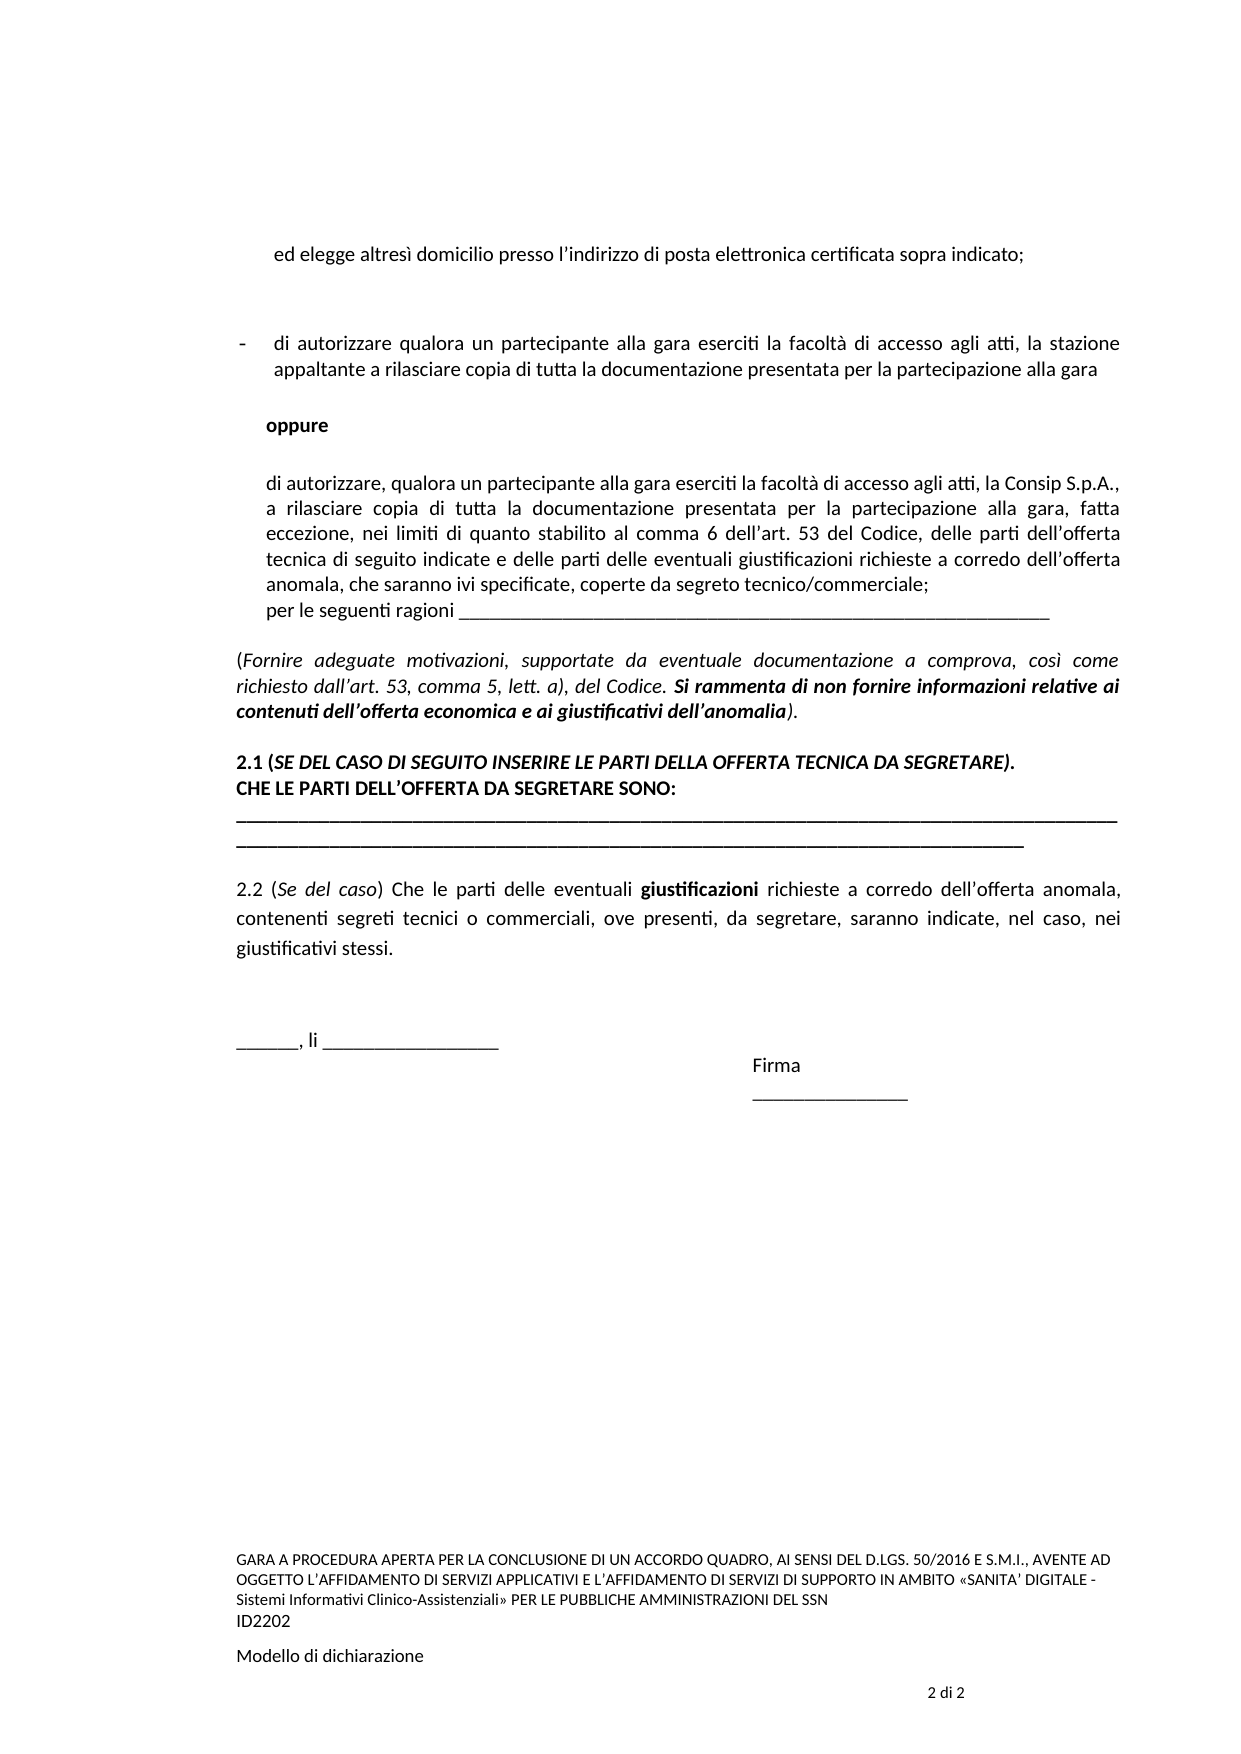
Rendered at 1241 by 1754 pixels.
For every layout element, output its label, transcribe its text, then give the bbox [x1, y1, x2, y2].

list di autorizzare, qualora un partecipante alla gara eserciti la facoltà di accesso agli atti, la Consip S.p.A., a rilasciare copia di tutta la documentazione presentata per la partecipazione alla gara, fatta eccezione, nei limiti di quanto stabilito al comma 6 dell’art. 53 del Codice, delle parti dell’offerta tecnica di seguito indicate e delle parti delle eventuali giustificazioni richieste a corredo dell’offerta anomala, che saranno ivi specificate, coperte da segreto tecnico/commerciale; [266, 470, 1122, 597]
list 2.1 (Se del caso di seguito inserire le parti della Offerta tecnica da segretare). [236, 749, 1122, 775]
text _______________ [236, 1078, 1122, 1103]
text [274, 236, 1122, 267]
text ______, li _________________ [236, 1027, 1122, 1053]
list Che le parti dell’offerta da segretare sono: [236, 775, 1122, 800]
list (Fornire adeguate motivazioni, supportate da eventuale documentazione a comprova, così come richiesto dall’art. 53, comma 5, lett. a), del Codice. Si rammenta di non fornire informazioni relative ai contenuti dell’offerta economica e ai giustificativi dell’anomalia). [236, 648, 1122, 724]
list di autorizzare qualora un partecipante alla gara eserciti la facoltà di accesso agli atti, la stazione appaltante a rilasciare copia di tutta la documentazione presentata per la partecipazione alla gara [236, 330, 1122, 382]
list per le seguenti ragioni _________________________________________________________ [236, 597, 1122, 622]
text 2.2 (Se del caso) Che le parti delle eventuali giustificazioni richieste a corredo dell’offerta anomala, contenenti segreti tecnici o commerciali, ove presenti, da segretare, saranno indicate, nel caso, nei giustificativi stessi. [236, 876, 1122, 960]
text Firma [292, 1053, 1122, 1078]
text oppure [266, 407, 1122, 438]
list _________________________________________________________________________________________________________________________________________________________________ [236, 800, 1122, 851]
